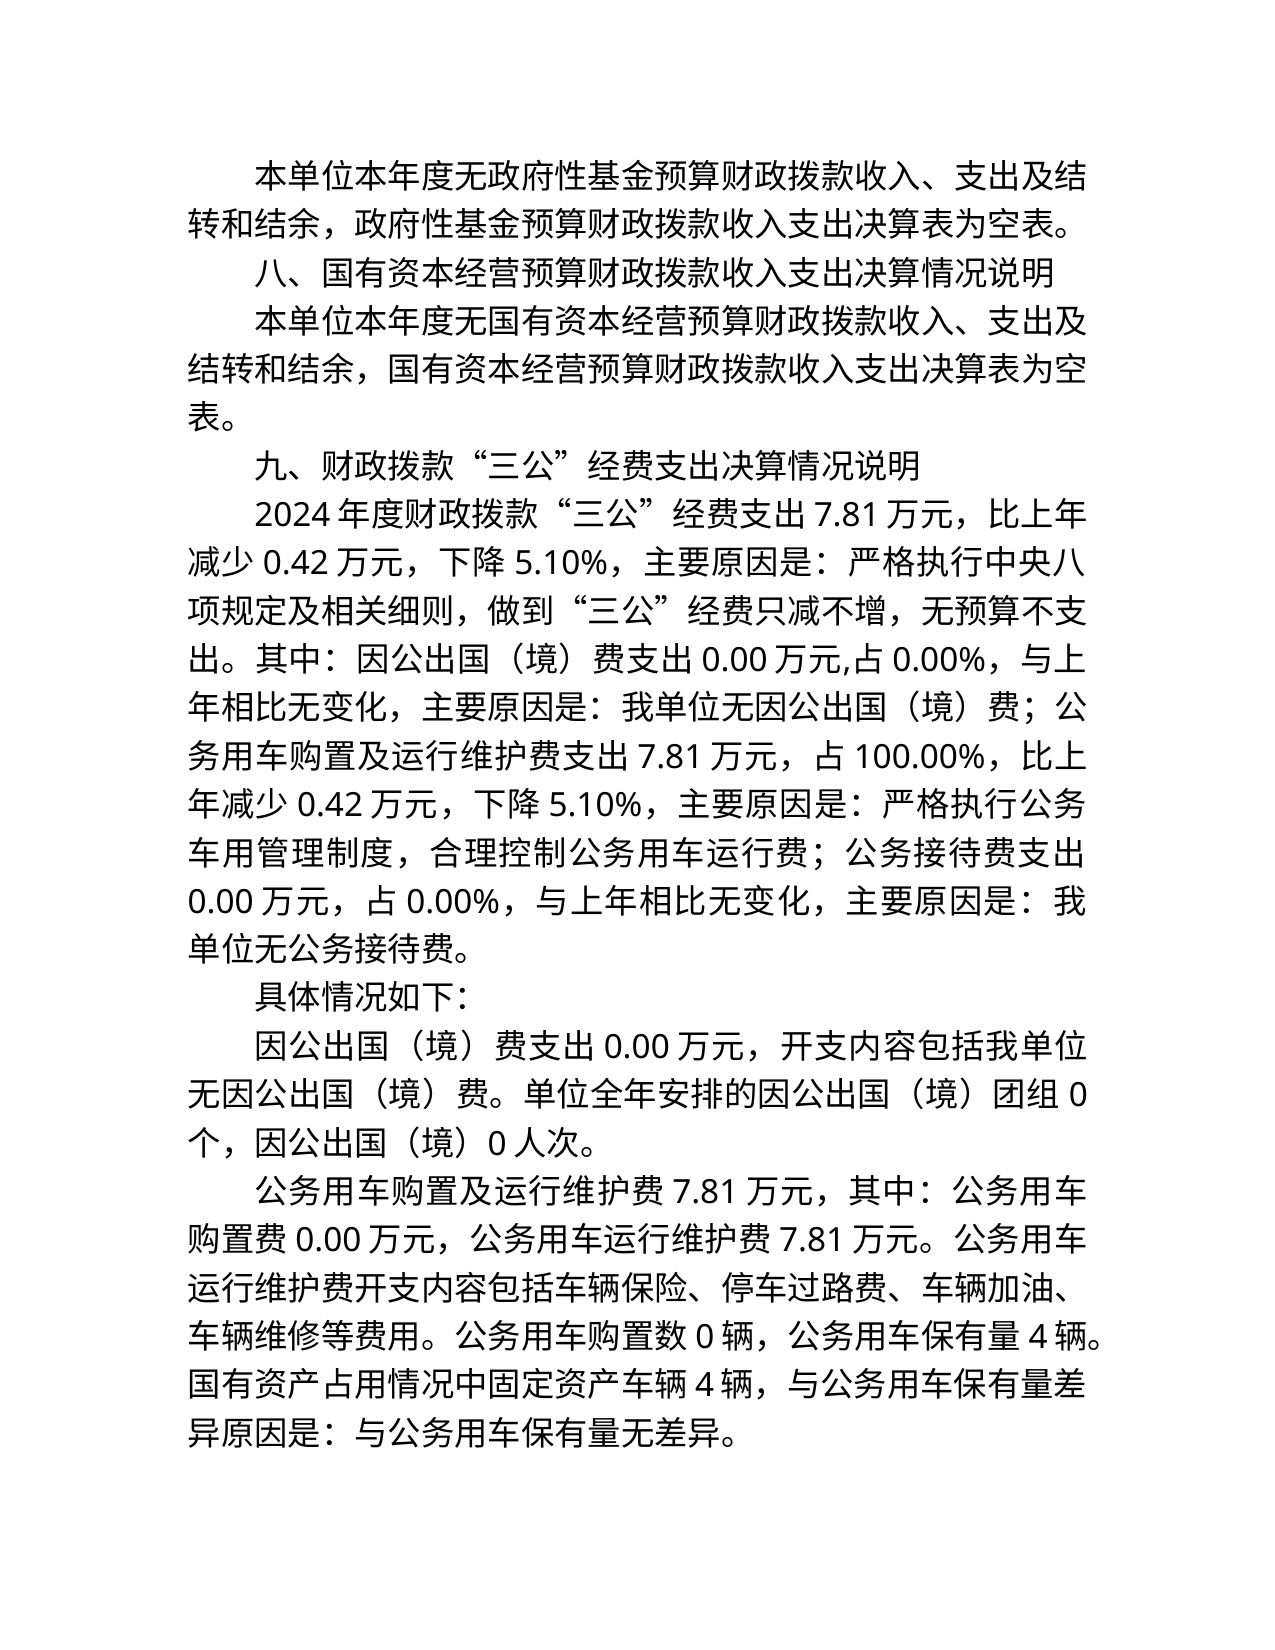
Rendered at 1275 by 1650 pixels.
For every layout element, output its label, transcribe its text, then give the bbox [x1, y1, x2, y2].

text 本单位本年度无国有资本经营预算财政拨款收入、支出及结转和结余，国有资本经营预算财政拨款收入支出决算表为空表。 [187, 295, 1087, 439]
text 因公出国（境）费支出0.00万元，开支内容包括我单位无因公出国（境）费。单位全年安排的因公出国（境）团组0个，因公出国（境）0人次。 [187, 1019, 1087, 1165]
text 八、国有资本经营预算财政拨款收入支出决算情况说明 [187, 246, 1087, 295]
text 公务用车购置及运行维护费7.81万元，其中：公务用车购置费0.00万元，公务用车运行维护费7.81万元。公务用车运行维护费开支内容包括车辆保险、停车过路费、车辆加油、车辆维修等费用。公务用车购置数0辆，公务用车保有量4辆。国有资产占用情况中固定资产车辆4辆，与公务用车保有量差异原因是：与公务用车保有量无差异。 [187, 1165, 1087, 1455]
text 九、财政拨款“三公”经费支出决算情况说明 [187, 439, 1087, 488]
text 本单位本年度无政府性基金预算财政拨款收入、支出及结转和结余，政府性基金预算财政拨款收入支出决算表为空表。 [187, 150, 1087, 246]
text 2024年度财政拨款“三公”经费支出7.81万元，比上年减少0.42万元，下降5.10%，主要原因是：严格执行中央八项规定及相关细则，做到“三公”经费只减不增，无预算不支出。其中：因公出国（境）费支出0.00万元,占0.00%，与上年相比无变化，主要原因是：我单位无因公出国（境）费；公务用车购置及运行维护费支出7.81万元，占100.00%，比上年减少0.42万元，下降5.10%，主要原因是：严格执行公务车用管理制度，合理控制公务用车运行费；公务接待费支出0.00万元，占0.00%，与上年相比无变化，主要原因是：我单位无公务接待费。 [187, 488, 1087, 971]
text 具体情况如下： [187, 971, 1087, 1019]
